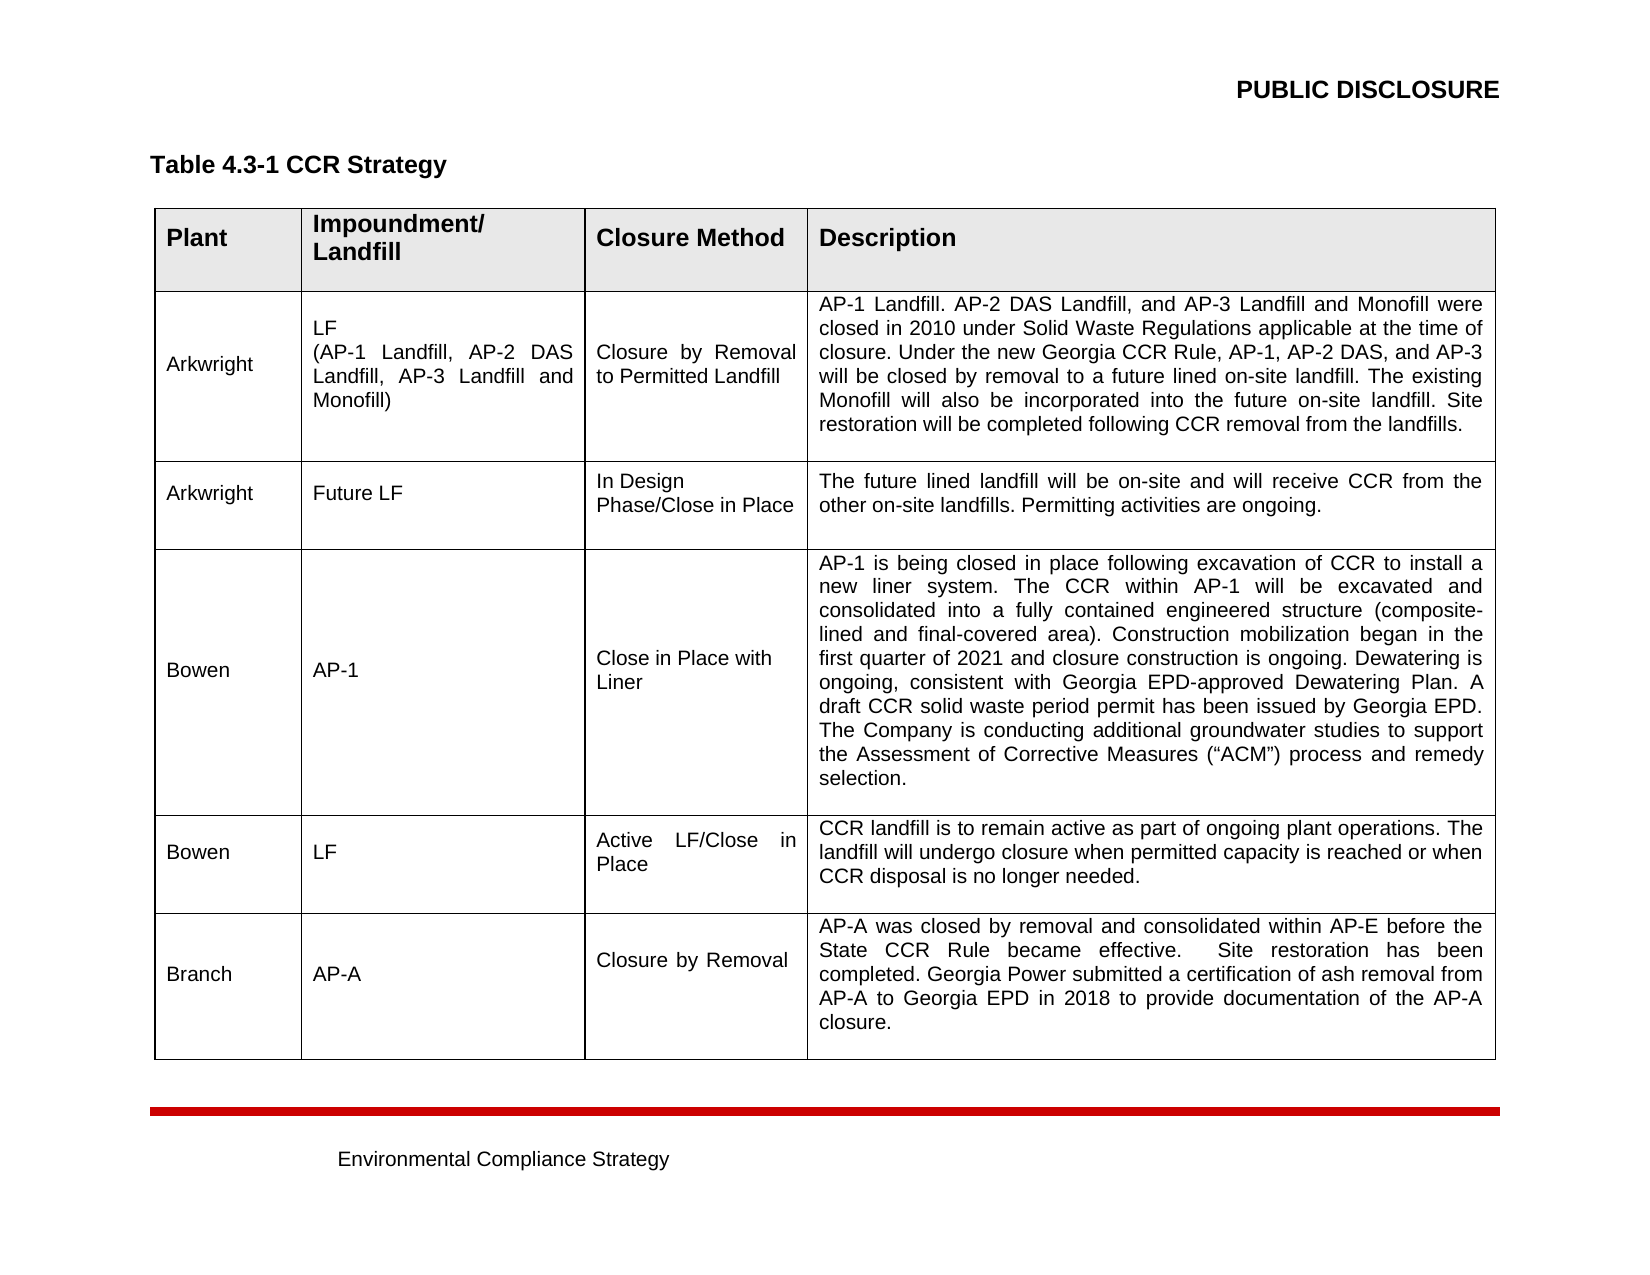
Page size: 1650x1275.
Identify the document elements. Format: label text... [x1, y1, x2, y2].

table_header Description [808, 209, 1495, 291]
table_cell Branch [156, 914, 301, 1059]
table_cell LF [302, 816, 584, 913]
table_cell Bowen [156, 816, 301, 913]
table_cell AP-1 is being closed in place following excavation of CCR to install a new liner system. The CCR within AP-1 will be excavated and consolidated into a fully contained engineered structure (composite-lined and final-covered area). Construction mobilization began in the first quarter of 2021 and closure construction is ongoing. Dewatering is ongoing, consistent with Georgia EPD-approved Dewatering Plan. A draft CCR solid waste period permit has been issued by Georgia EPD. The Company is conducting additional groundwater studies to support the Assessment of Corrective Measures (“ACM”) process and remedy selection. [808, 550, 1495, 815]
table_header Plant [156, 209, 301, 291]
table_cell AP-A was closed by removal and consolidated within AP-E before the State CCR Rule became effective. Site restoration has been completed. Georgia Power submitted a certification of ash removal from AP-A to Georgia EPD in 2018 to provide documentation of the AP-A closure. [808, 914, 1495, 1059]
table_cell LF (AP-1 Landfill, AP-2 DAS Landfill, AP-3 Landfill and Monofill) [302, 292, 584, 461]
table_cell Close in Place with Liner [586, 550, 807, 815]
table_header Impoundment/Landfill [302, 209, 584, 291]
table_cell Bowen [156, 550, 301, 815]
table_cell The future lined landfill will be on-site and will receive CCR from the other on-site landfills. Permitting activities are ongoing. [808, 462, 1495, 549]
table_header Closure Method [586, 209, 807, 291]
table_cell Arkwright [156, 462, 301, 549]
table_cell Closure by Removal to Permitted Landfill [586, 292, 807, 461]
table_cell CCR landfill is to remain active as part of ongoing plant operations. The landfill will undergo closure when permitted capacity is reached or when CCR disposal is no longer needed. [808, 816, 1495, 913]
table_cell AP-1 [302, 550, 584, 815]
table_cell Closure by Removal [586, 914, 807, 1059]
text Table 4.3-1 CCR Strategy [150, 150, 1500, 179]
table_cell Arkwright [156, 292, 301, 461]
table_cell In Design Phase/Close in Place [586, 462, 807, 549]
table_cell Active LF/Close in Place [586, 816, 807, 913]
table_cell AP-A [302, 914, 584, 1059]
table_cell AP-1 Landfill. AP-2 DAS Landfill, and AP-3 Landfill and Monofill were closed in 2010 under Solid Waste Regulations applicable at the time of closure. Under the new Georgia CCR Rule, AP-1, AP-2 DAS, and AP-3 will be closed by removal to a future lined on-site landfill. The existing Monofill will also be incorporated into the future on-site landfill. Site restoration will be completed following CCR removal from the landfills. [808, 292, 1495, 461]
table_cell Future LF [302, 462, 584, 549]
